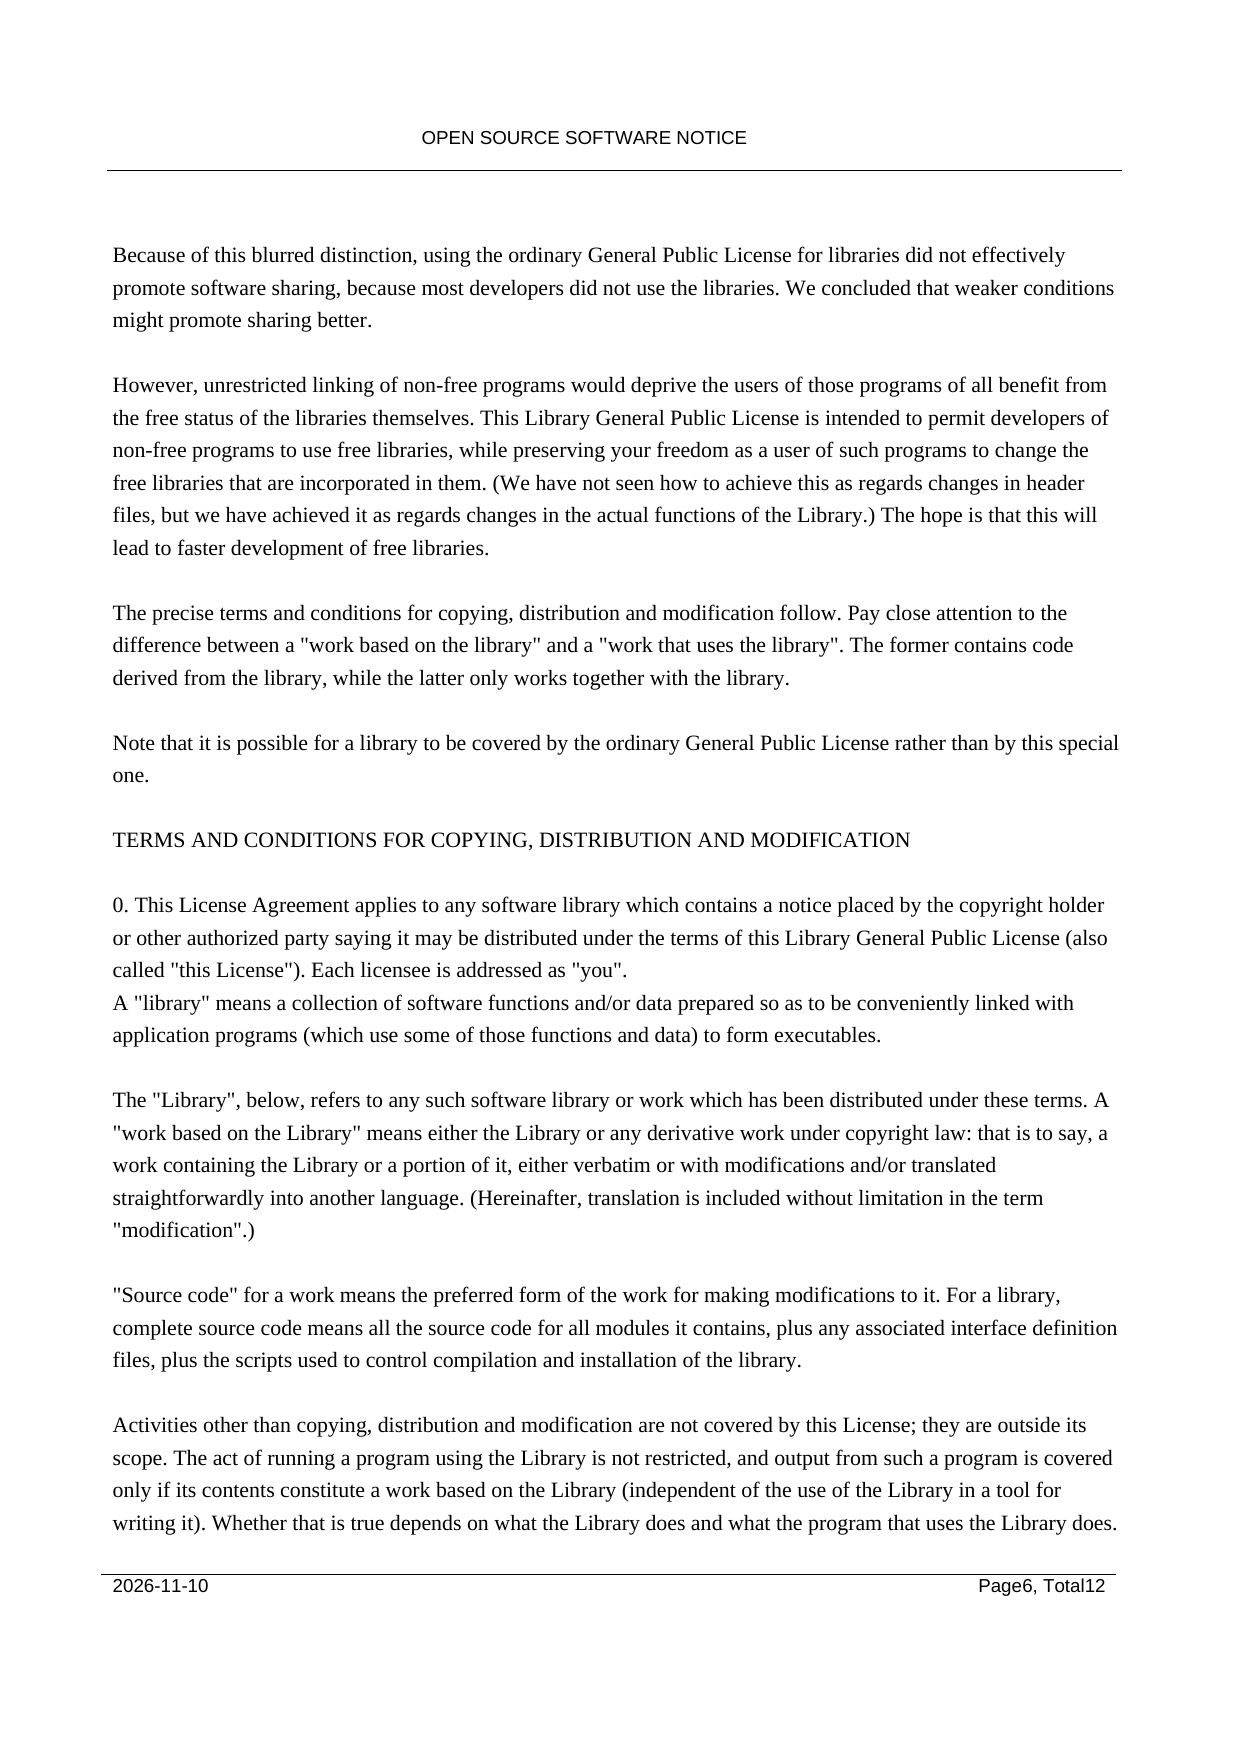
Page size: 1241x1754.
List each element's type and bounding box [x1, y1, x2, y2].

text [112, 206, 1128, 1539]
